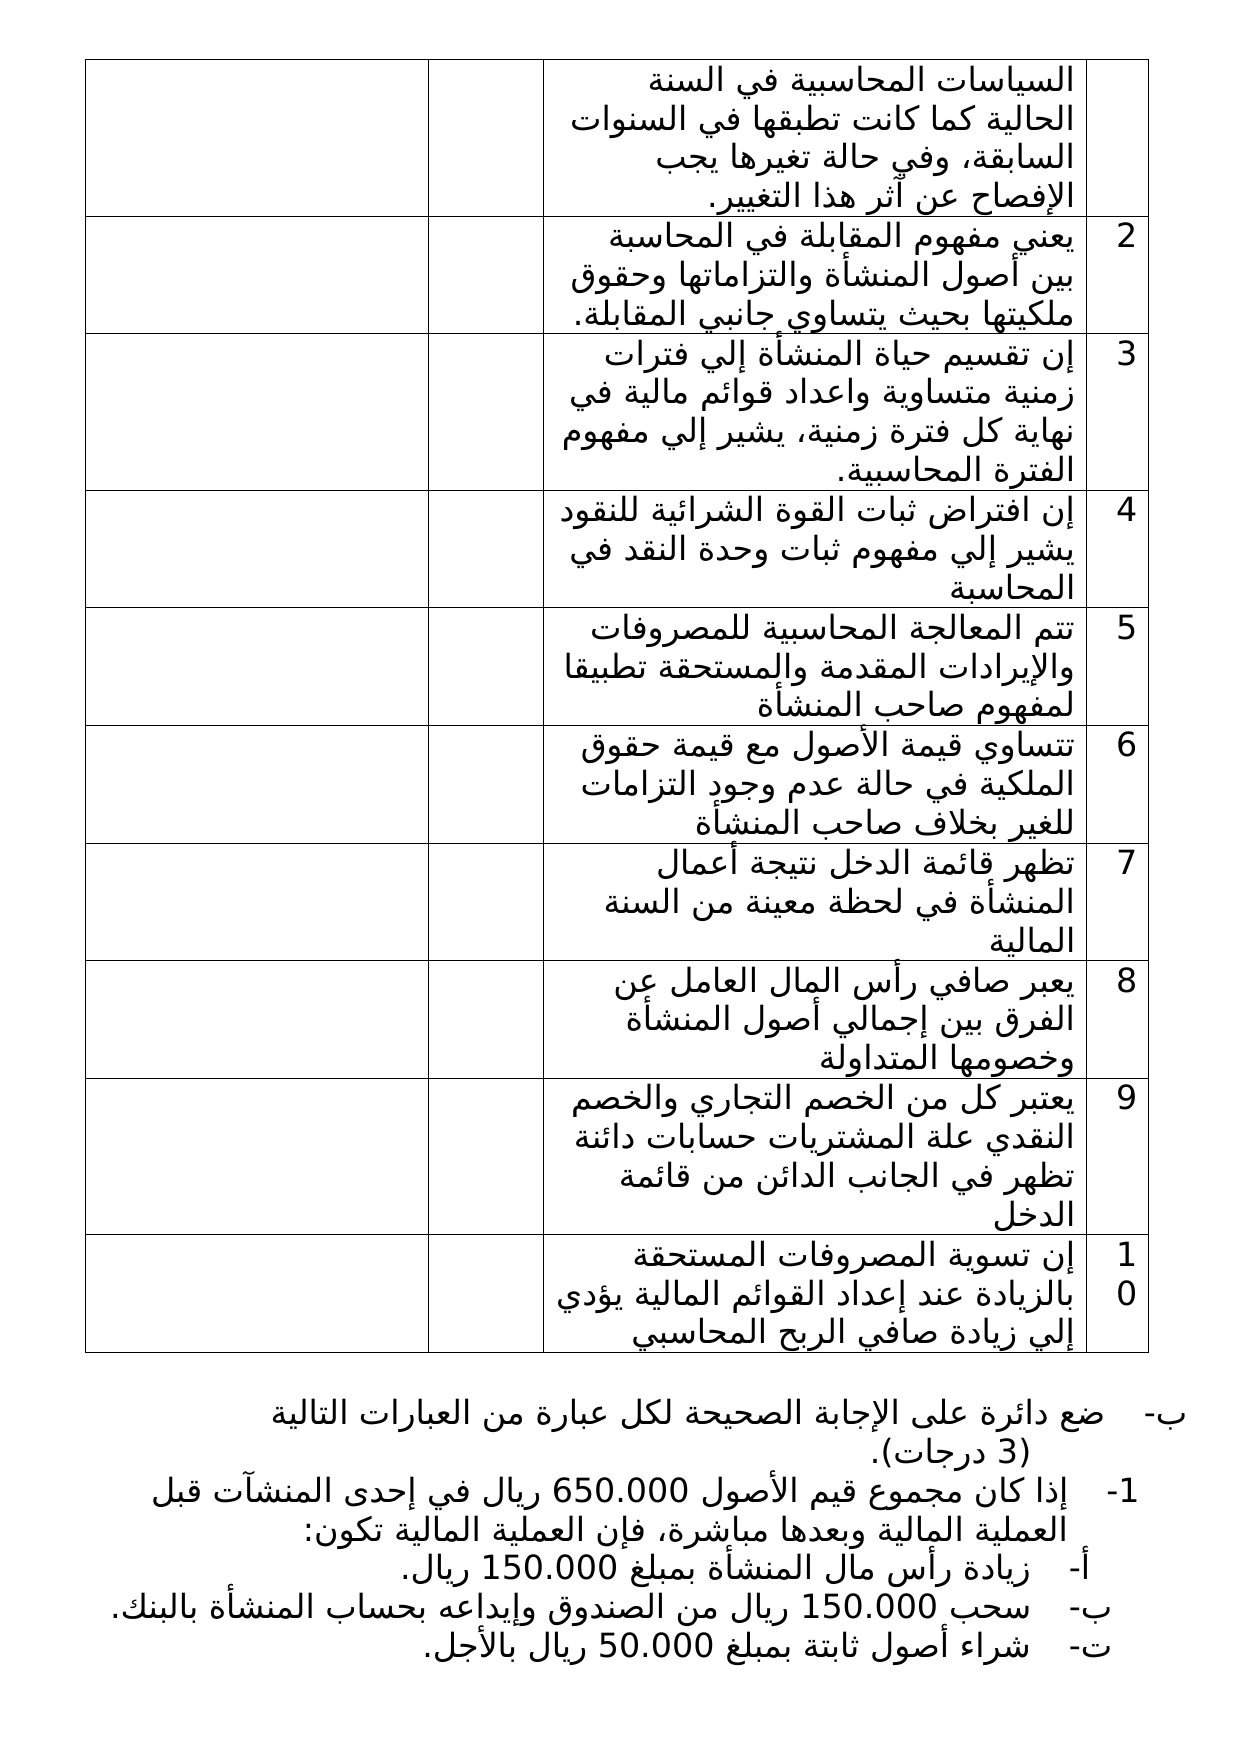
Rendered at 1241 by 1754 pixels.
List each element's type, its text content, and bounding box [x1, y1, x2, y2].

table_cell [429, 334, 543, 489]
table_cell 10 [1087, 1235, 1148, 1352]
table_cell إن تقسيم حياة المنشأة إلي فترات زمنية متساوية واعداد قوائم مالية في نهاية كل فترة زمنية، يشير إلي مفهوم الفترة المحاسبية. [544, 334, 1086, 489]
table_cell يعني مفهوم المقابلة في المحاسبة بين أصول المنشأة والتزاماتها وحقوق ملكيتها بحيث يتساوي جانبي المقابلة. [544, 217, 1086, 333]
table_cell [429, 608, 543, 725]
list ضع دائرة على الإجابة الصحيحة لكل عبارة من العبارات التالية (3 درجات). [59, 1393, 1144, 1471]
table_cell [429, 491, 543, 607]
table_cell [429, 844, 543, 960]
table_cell يعتبر كل من الخصم التجاري والخصم النقدي علة المشتريات حسابات دائنة تظهر في الجانب الدائن من قائمة الدخل [544, 1079, 1086, 1234]
table_cell 7 [1087, 844, 1148, 960]
table_cell [86, 334, 428, 489]
table_cell [86, 60, 428, 216]
table_cell [86, 217, 428, 333]
list زيادة رأس مال المنشأة بمبلغ 150.000 ريال. [59, 1549, 1069, 1588]
table_cell [86, 961, 428, 1078]
table_cell [86, 1079, 428, 1234]
table_cell 6 [1087, 726, 1148, 842]
table_cell [86, 1235, 428, 1352]
table_cell إن تسوية المصروفات المستحقة بالزيادة عند إعداد القوائم المالية يؤدي إلي زيادة صافي الربح المحاسبي [544, 1235, 1086, 1352]
list إذا كان مجموع قيم الأصول 650.000 ريال في إحدى المنشآت قبل العملية المالية وبعدها مباشرة، فإن العملية المالية تكون: [59, 1471, 1106, 1549]
table_cell 5 [1087, 608, 1148, 725]
list سحب 150.000 ريال من الصندوق وإيداعه بحساب المنشأة بالبنك. [59, 1588, 1069, 1627]
table_cell 4 [1087, 491, 1148, 607]
table_cell 2 [1087, 217, 1148, 333]
table_cell [86, 726, 428, 842]
table_cell 1 [1087, 60, 1148, 216]
table_cell تتساوي قيمة الأصول مع قيمة حقوق الملكية في حالة عدم وجود التزامات للغير بخلاف صاحب المنشأة [544, 726, 1086, 842]
table_cell [429, 217, 543, 333]
table_cell [86, 844, 428, 960]
table_cell [429, 726, 543, 842]
table_cell [86, 491, 428, 607]
table_cell [429, 961, 543, 1078]
table_cell تظهر قائمة الدخل نتيجة أعمال المنشأة في لحظة معينة من السنة المالية [544, 844, 1086, 960]
table_cell [429, 1079, 543, 1234]
table_cell [429, 60, 543, 216]
table_cell 9 [1087, 1079, 1148, 1234]
table_cell إن افتراض ثبات القوة الشرائية للنقود يشير إلي مفهوم ثبات وحدة النقد في المحاسبة [544, 491, 1086, 607]
table_cell [429, 1235, 543, 1352]
table_cell يعبر صافي رأس المال العامل عن الفرق بين إجمالي أصول المنشأة وخصومها المتداولة [544, 961, 1086, 1078]
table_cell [544, 60, 1086, 216]
table_cell [86, 608, 428, 725]
table_cell 8 [1087, 961, 1148, 1078]
table_cell تتم المعالجة المحاسبية للمصروفات والإيرادات المقدمة والمستحقة تطبيقا لمفهوم صاحب المنشأة [544, 608, 1086, 725]
table_cell 3 [1087, 334, 1148, 489]
list شراء أصول ثابتة بمبلغ 50.000 ريال بالأجل. [59, 1627, 1069, 1665]
